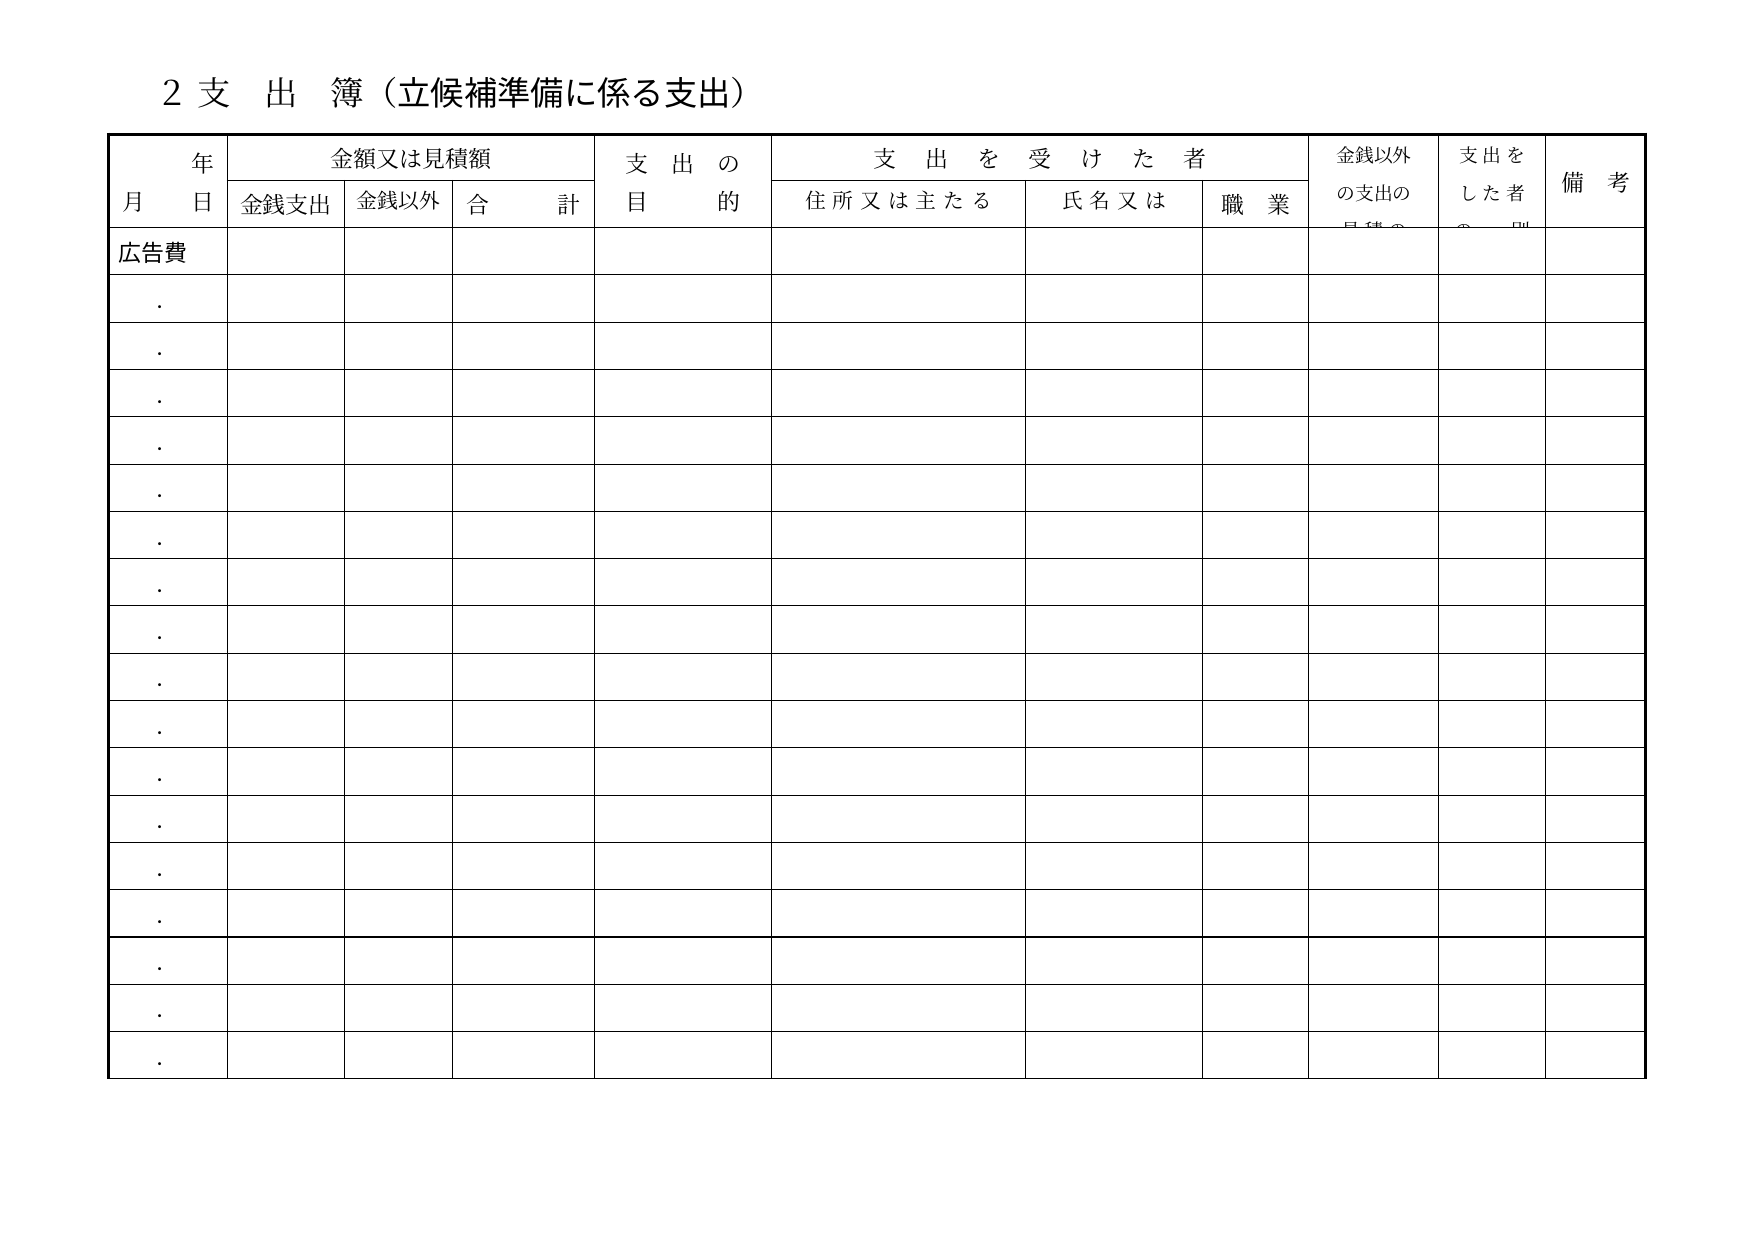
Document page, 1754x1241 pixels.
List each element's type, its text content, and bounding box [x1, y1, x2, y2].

table_cell [1309, 323, 1438, 369]
table_cell [1026, 654, 1202, 700]
table_cell [1439, 796, 1545, 842]
table_cell [772, 654, 1025, 700]
table_cell [1309, 985, 1438, 1031]
table_cell [1203, 323, 1308, 369]
table_cell [772, 701, 1025, 747]
table_cell ． [110, 417, 227, 463]
table_cell [1026, 512, 1202, 558]
table_cell [228, 701, 344, 747]
table_cell [1309, 796, 1438, 842]
table_cell 氏名又は 団体名 [1026, 181, 1202, 227]
table_cell [772, 843, 1025, 889]
table_cell [228, 559, 344, 605]
table_cell [1026, 890, 1202, 936]
table_cell [1309, 843, 1438, 889]
table_cell [345, 275, 452, 322]
table_cell [453, 701, 594, 747]
table_cell [772, 559, 1025, 605]
table_cell [1026, 559, 1202, 605]
table_cell [595, 370, 771, 416]
table_cell [345, 938, 452, 984]
table_cell [595, 512, 771, 558]
table_cell [1026, 748, 1202, 794]
table_cell [595, 1032, 771, 1078]
table_cell [345, 559, 452, 605]
table_cell [1439, 606, 1545, 653]
table_header 支 出 の 目 的 [595, 136, 771, 227]
table_cell [1203, 890, 1308, 936]
table_cell [595, 323, 771, 369]
table_cell [345, 228, 452, 274]
table_cell [345, 370, 452, 416]
table_cell [453, 228, 594, 274]
table_cell [595, 228, 771, 274]
text ２ 支 出 簿（立候補準備に係る支出） [89, 54, 1665, 129]
table_cell [453, 606, 594, 653]
table_cell ． [110, 796, 227, 842]
table_cell [453, 370, 594, 416]
table_cell [228, 654, 344, 700]
table_cell [228, 512, 344, 558]
table_cell [1439, 1032, 1545, 1078]
table_cell [1026, 275, 1202, 322]
table_cell [345, 748, 452, 794]
table_cell [772, 748, 1025, 794]
table_cell [772, 465, 1025, 511]
table_cell [1203, 796, 1308, 842]
table_cell [1439, 370, 1545, 416]
table_cell [1203, 938, 1308, 984]
table_cell [595, 465, 771, 511]
table_cell [1546, 890, 1644, 936]
table_cell [228, 1032, 344, 1078]
table_cell ． [110, 465, 227, 511]
table_cell [1546, 796, 1644, 842]
table_cell [345, 654, 452, 700]
table_cell [1546, 559, 1644, 605]
table_cell [1309, 701, 1438, 747]
table_cell [1546, 275, 1644, 322]
table_cell [595, 938, 771, 984]
table_cell [1026, 796, 1202, 842]
table_header 支 出 を し た 者 の 別 [1439, 136, 1545, 227]
table_cell [1309, 417, 1438, 463]
table_cell [772, 1032, 1025, 1078]
table_cell [1026, 228, 1202, 274]
table_cell ． [110, 1032, 227, 1078]
table_cell [1309, 1032, 1438, 1078]
table_cell [1203, 654, 1308, 700]
table_cell [772, 228, 1025, 274]
table_cell ． [110, 890, 227, 936]
table_cell [1546, 654, 1644, 700]
table_header 金銭以外 の支出の 見 積 の 根 拠 [1309, 136, 1438, 227]
table_cell [772, 890, 1025, 936]
table_cell [595, 654, 771, 700]
table_cell [453, 323, 594, 369]
table_cell [1309, 890, 1438, 936]
table_cell [1203, 748, 1308, 794]
table_header 備 考 [1546, 136, 1644, 227]
table_cell ． [110, 370, 227, 416]
table_cell [1546, 512, 1644, 558]
table_cell ． [110, 985, 227, 1031]
table_cell [1439, 323, 1545, 369]
table_cell [1203, 417, 1308, 463]
table_cell [595, 701, 771, 747]
table_cell [1309, 228, 1438, 274]
table_cell [1439, 938, 1545, 984]
table_cell [1439, 748, 1545, 794]
table_cell [453, 748, 594, 794]
table_cell [1203, 701, 1308, 747]
table_cell [228, 323, 344, 369]
table_cell [1203, 843, 1308, 889]
table_cell [228, 228, 344, 274]
table_cell [1439, 512, 1545, 558]
table_cell [345, 465, 452, 511]
table_cell 金銭支出 [228, 181, 344, 227]
table_cell [1546, 701, 1644, 747]
table_cell [1309, 606, 1438, 653]
table_cell [1546, 465, 1644, 511]
table_cell [772, 938, 1025, 984]
table_cell [228, 843, 344, 889]
table_cell [228, 275, 344, 322]
table_cell [345, 796, 452, 842]
table_cell [1439, 701, 1545, 747]
table_cell [1309, 465, 1438, 511]
table_cell [453, 654, 594, 700]
table_cell [772, 323, 1025, 369]
table_cell [453, 559, 594, 605]
table_cell [1026, 606, 1202, 653]
table_cell ． [110, 606, 227, 653]
table_cell [1546, 323, 1644, 369]
table_cell [1309, 654, 1438, 700]
table_cell [1546, 843, 1644, 889]
table_cell [1546, 748, 1644, 794]
table_cell [453, 512, 594, 558]
table_cell [1439, 843, 1545, 889]
table_cell [1203, 985, 1308, 1031]
table_cell ． [110, 559, 227, 605]
table_cell ． [110, 843, 227, 889]
table_cell [1203, 228, 1308, 274]
table_cell [1026, 985, 1202, 1031]
table_cell [595, 275, 771, 322]
table_cell [1439, 654, 1545, 700]
table_cell [453, 843, 594, 889]
table_cell [595, 890, 771, 936]
table_cell [1439, 559, 1545, 605]
table_cell [595, 559, 771, 605]
table_cell [595, 796, 771, 842]
table_cell [453, 890, 594, 936]
table_cell [1309, 559, 1438, 605]
table_cell [345, 606, 452, 653]
table_cell [1026, 323, 1202, 369]
table_cell [453, 796, 594, 842]
table_cell [595, 417, 771, 463]
table_cell [595, 843, 771, 889]
table_cell [345, 417, 452, 463]
table_cell [1203, 559, 1308, 605]
table_cell [453, 985, 594, 1031]
table_cell [772, 796, 1025, 842]
table_cell [1439, 465, 1545, 511]
table_cell [772, 512, 1025, 558]
table_cell [345, 512, 452, 558]
table_cell [228, 890, 344, 936]
table_cell [228, 465, 344, 511]
table_cell [595, 985, 771, 1031]
table_cell [345, 843, 452, 889]
table_cell [1546, 606, 1644, 653]
table_cell [1439, 985, 1545, 1031]
table_cell [228, 748, 344, 794]
table_cell [1439, 890, 1545, 936]
table_cell [1203, 1032, 1308, 1078]
table_cell [453, 1032, 594, 1078]
table_cell ． [110, 938, 227, 984]
table_cell [345, 890, 452, 936]
table_cell [1546, 985, 1644, 1031]
table_cell [772, 275, 1025, 322]
table_cell [1309, 370, 1438, 416]
table_cell [1026, 1032, 1202, 1078]
table_cell 合 計 [453, 181, 594, 227]
table_cell [228, 985, 344, 1031]
table_cell [1026, 701, 1202, 747]
table_cell [1203, 275, 1308, 322]
table_cell [772, 606, 1025, 653]
table_cell [1026, 938, 1202, 984]
table_cell [1203, 512, 1308, 558]
table_cell [453, 275, 594, 322]
table_cell [1203, 370, 1308, 416]
table_cell [1026, 843, 1202, 889]
table_cell [345, 323, 452, 369]
table_cell 金銭以外の 支 出 [345, 181, 452, 227]
table_cell 住所又は主たる 事務所の所在地 [772, 181, 1025, 227]
table_cell [1546, 228, 1644, 274]
table_cell ． [110, 323, 227, 369]
table_cell [1546, 938, 1644, 984]
table_cell [228, 938, 344, 984]
table_cell ． [110, 275, 227, 322]
table_cell [453, 417, 594, 463]
table_cell [1309, 938, 1438, 984]
table_cell [772, 417, 1025, 463]
table_header 年 月 日 [110, 136, 227, 227]
table_cell [453, 465, 594, 511]
table_cell [1546, 1032, 1644, 1078]
table_cell ． [110, 748, 227, 794]
table_cell [772, 370, 1025, 416]
table_cell [595, 606, 771, 653]
table_cell [1309, 275, 1438, 322]
table_header 支 出 を 受 け た 者 [772, 136, 1308, 180]
table_cell [1439, 417, 1545, 463]
table_cell [228, 796, 344, 842]
table_cell ． [110, 701, 227, 747]
table_cell 職 業 [1203, 181, 1308, 227]
table_cell ． [110, 654, 227, 700]
table_cell [1203, 606, 1308, 653]
table_cell [1203, 465, 1308, 511]
table_cell [228, 606, 344, 653]
table_cell [595, 748, 771, 794]
table_cell [1309, 512, 1438, 558]
table_header 金額又は見積額 [228, 136, 594, 180]
table_cell [453, 938, 594, 984]
table_cell [345, 701, 452, 747]
table_cell 広告費 [110, 228, 227, 274]
table_cell [1026, 370, 1202, 416]
table_cell [1546, 370, 1644, 416]
table_cell [772, 985, 1025, 1031]
table_cell [1439, 275, 1545, 322]
table_cell [228, 370, 344, 416]
table_cell [228, 417, 344, 463]
table_cell [1309, 748, 1438, 794]
table_cell [345, 1032, 452, 1078]
table_cell [1026, 465, 1202, 511]
table_cell [345, 985, 452, 1031]
table_cell [1546, 417, 1644, 463]
table_cell ． [110, 512, 227, 558]
table_cell [1026, 417, 1202, 463]
table_cell [1439, 228, 1545, 274]
